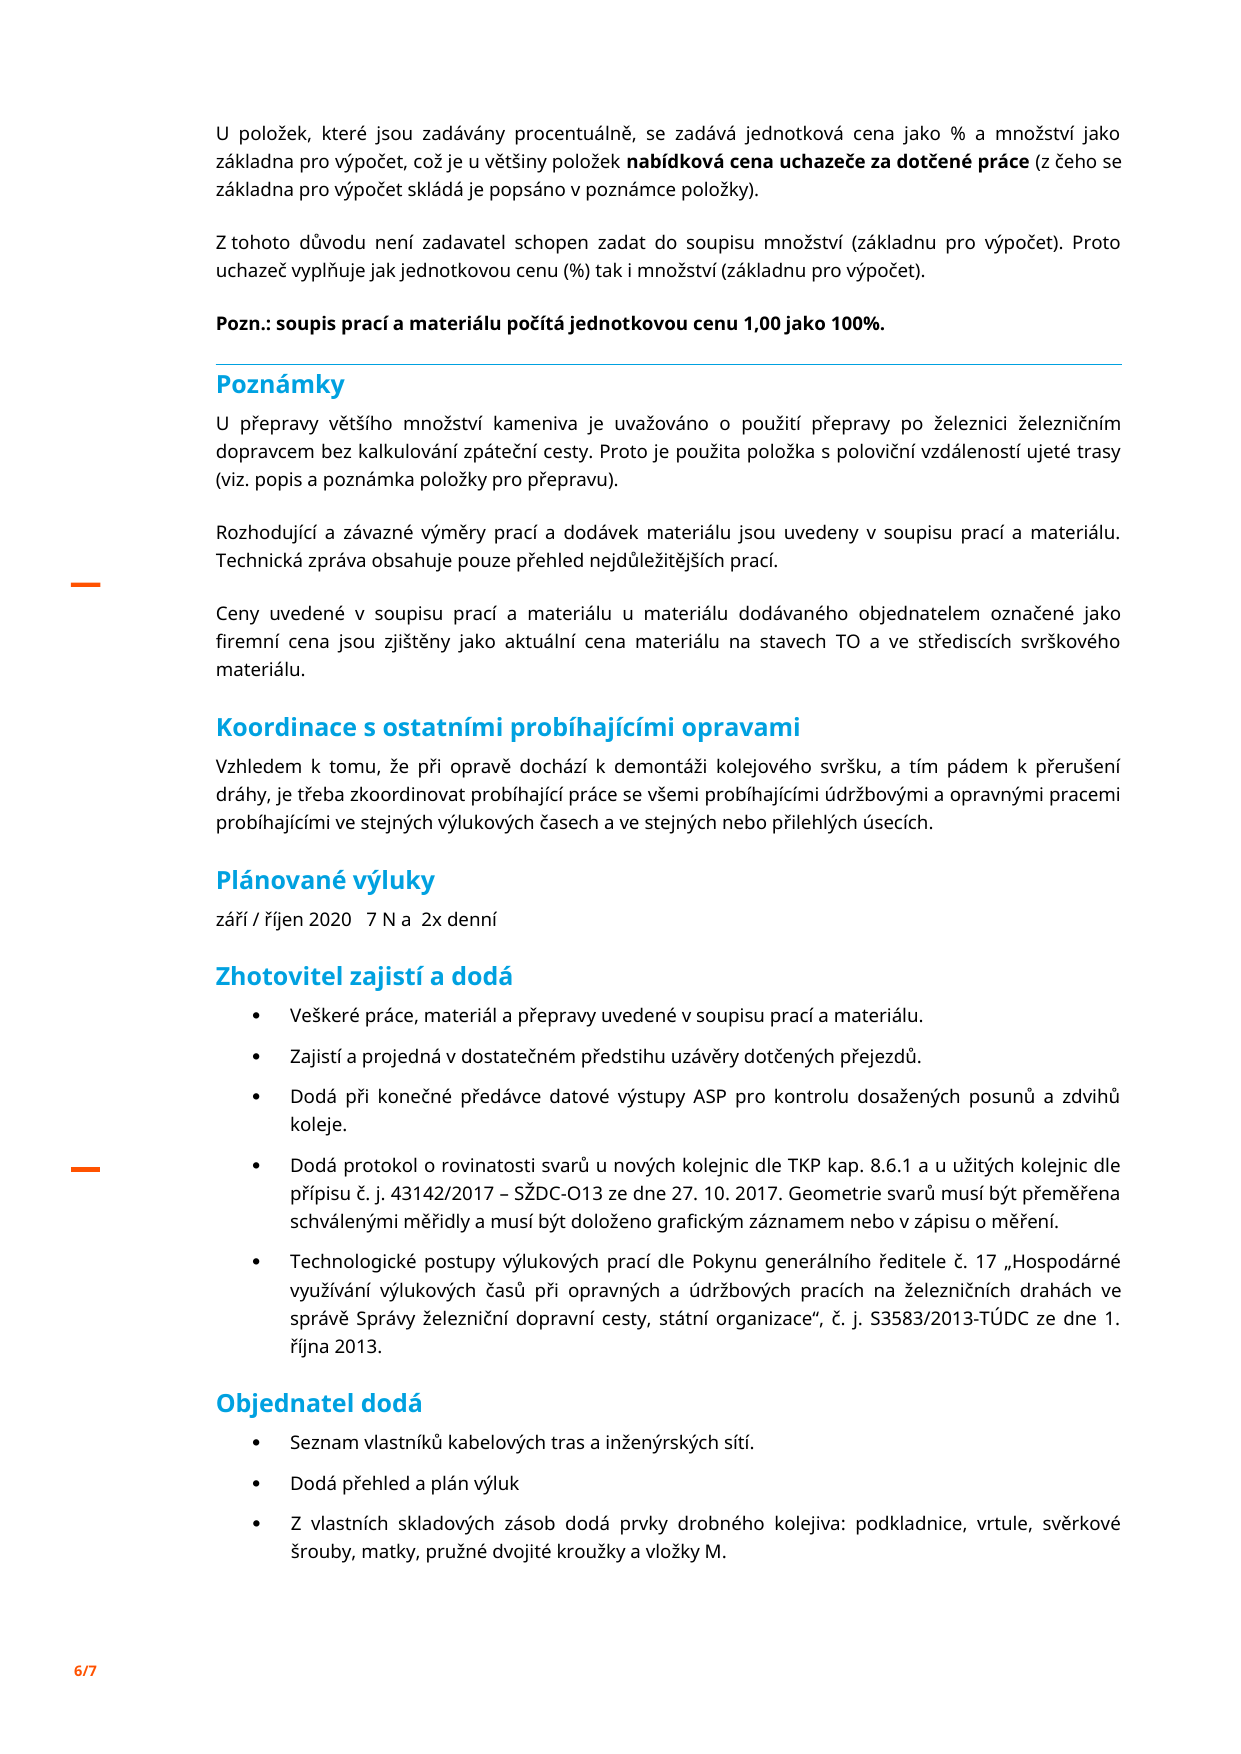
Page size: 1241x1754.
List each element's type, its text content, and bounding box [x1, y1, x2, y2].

text Vzhledem k tomu, že při opravě dochází k demontáži kolejového svršku, a tím pádem k přerušení dráhy, je třeba zkoordinovat probíhající práce se všemi probíhajícími údržbovými a opravnými pracemi probíhajícími ve stejných výlukových časech a ve stejných nebo přilehlých úsecích. [216, 753, 1122, 835]
subtitle Koordinace s ostatními probíhajícími opravami [216, 710, 1122, 744]
subtitle Plánované výluky [216, 862, 1122, 896]
subtitle Poznámky [216, 365, 1122, 401]
text Pozn.: soupis prací a materiálu počítá jednotkovou cenu 1,00 jako 100%. [216, 311, 1122, 336]
text U přepravy většího množství kameniva je uvažováno o použití přepravy po železnici železničním dopravcem bez kalkulování zpáteční cesty. Proto je použita položka s poloviční vzdáleností ujeté trasy (viz. popis a poznámka položky pro přepravu). [216, 411, 1122, 492]
text U položek, které jsou zadávány procentuálně, se zadává jednotková cena jako % a množství jako základna pro výpočet, což je u většiny položek nabídková cena uchazeče za dotčené práce (z čeho se základna pro výpočet skládá je popsáno v poznámce položky). [216, 121, 1122, 202]
subtitle Objednatel dodá [216, 1386, 1122, 1420]
text Ceny uvedené v soupisu prací a materiálu u materiálu dodávaného objednatelem označené jako firemní cena jsou zjištěny jako aktuální cena materiálu na stavech TO a ve střediscích svrškového materiálu. [216, 601, 1122, 682]
subtitle Zhotovitel zajistí a dodá [216, 959, 1122, 993]
list Veškeré práce, materiál a přepravy uvedené v soupisu prací a materiálu. [253, 1003, 1122, 1028]
list Dodá při konečné předávce datové výstupy ASP pro kontrolu dosažených posunů a zdvihů koleje. [253, 1084, 1122, 1137]
text září / říjen 2020 7 N a 2x denní [216, 906, 1122, 932]
list Seznam vlastníků kabelových tras a inženýrských sítí. [253, 1429, 1122, 1455]
list Z vlastních skladových zásob dodá prvky drobného kolejiva: podkladnice, vrtule, svěrkové šrouby, matky, pružné dvojité kroužky a vložky M. [253, 1511, 1122, 1564]
text Z tohoto důvodu není zadavatel schopen zadat do soupisu množství (základnu pro výpočet). Proto uchazeč vyplňuje jak jednotkovou cenu (%) tak i množství (základnu pro výpočet). [216, 230, 1122, 283]
list Technologické postupy výlukových prací dle Pokynu generálního ředitele č. 17 „Hospodárné využívání výlukových časů při opravných a údržbových pracích na železničních drahách ve správě Správy železniční dopravní cesty, státní organizace“, č. j. S3583/2013-TÚDC ze dne 1. října 2013. [253, 1249, 1122, 1358]
list Dodá protokol o rovinatosti svarů u nových kolejnic dle TKP kap. 8.6.1 a u užitých kolejnic dle přípisu č. j. 43142/2017 – SŽDC-O13 ze dne 27. 10. 2017. Geometrie svarů musí být přeměřena schválenými měřidly a musí být doloženo grafickým záznamem nebo v zápisu o měření. [253, 1152, 1122, 1234]
text Rozhodující a závazné výměry prací a dodávek materiálu jsou uvedeny v soupisu prací a materiálu. Technická zpráva obsahuje pouze přehled nejdůležitějších prací. [216, 519, 1122, 573]
list Dodá přehled a plán výluk [253, 1470, 1122, 1496]
list Zajistí a projedná v dostatečném předstihu uzávěry dotčených přejezdů. [253, 1043, 1122, 1069]
